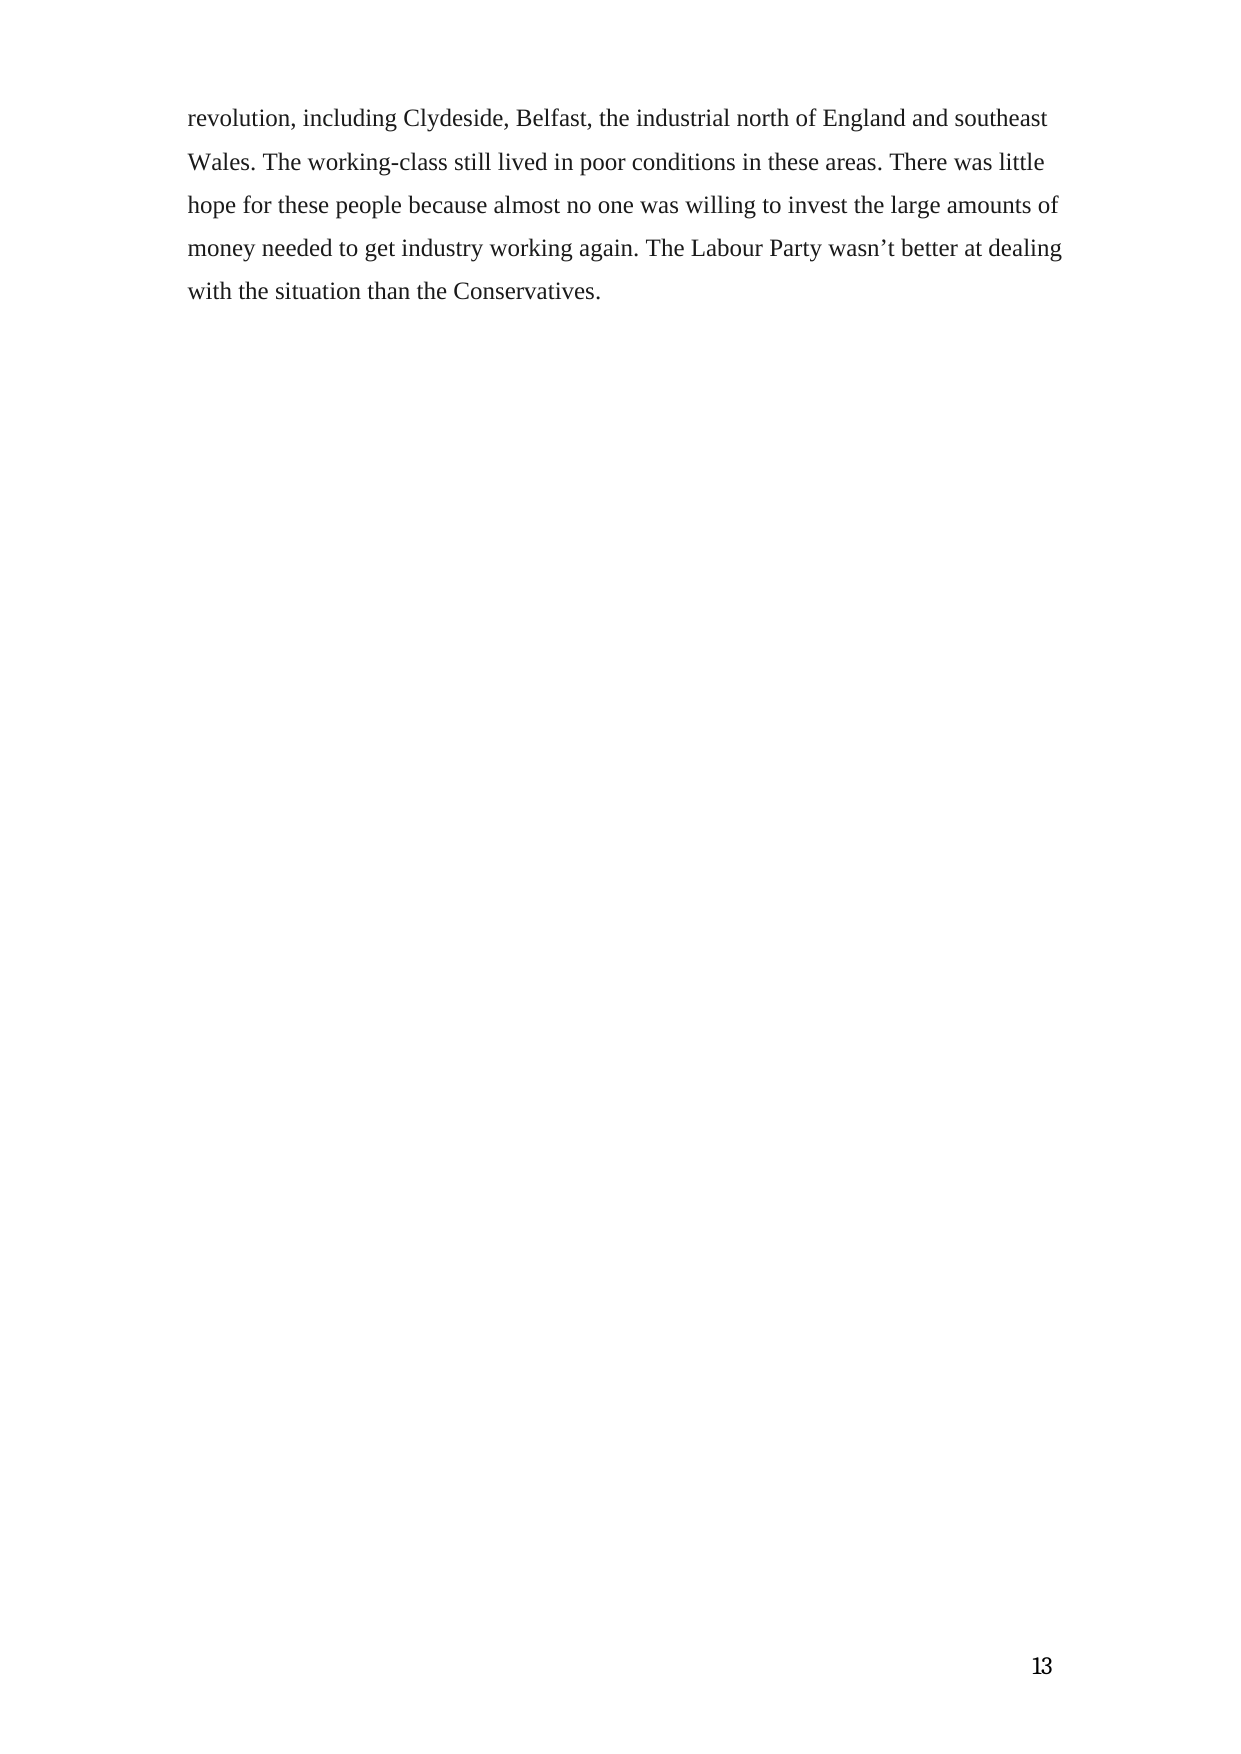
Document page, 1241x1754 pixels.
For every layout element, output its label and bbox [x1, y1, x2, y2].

text [187, 103, 1089, 305]
